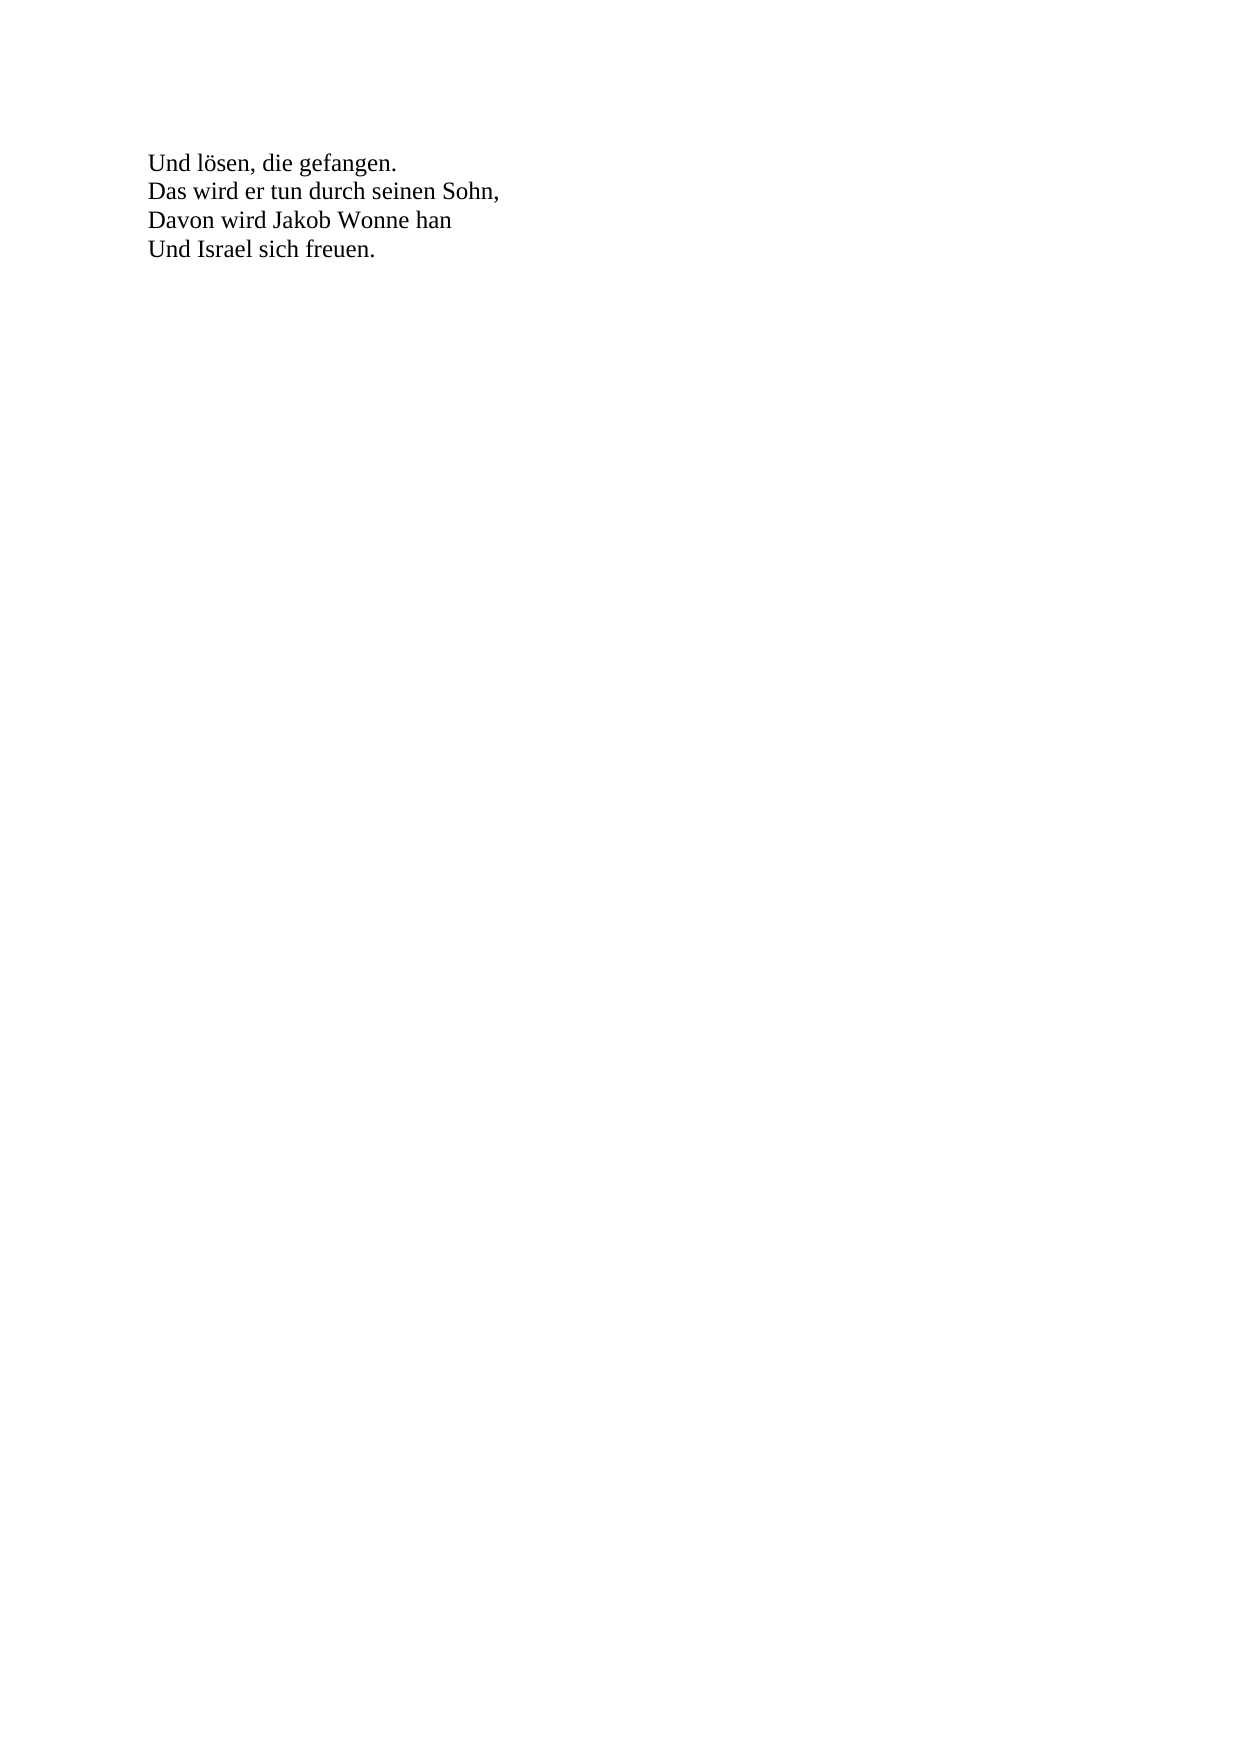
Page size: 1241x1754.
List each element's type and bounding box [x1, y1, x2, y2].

text [148, 148, 1093, 263]
